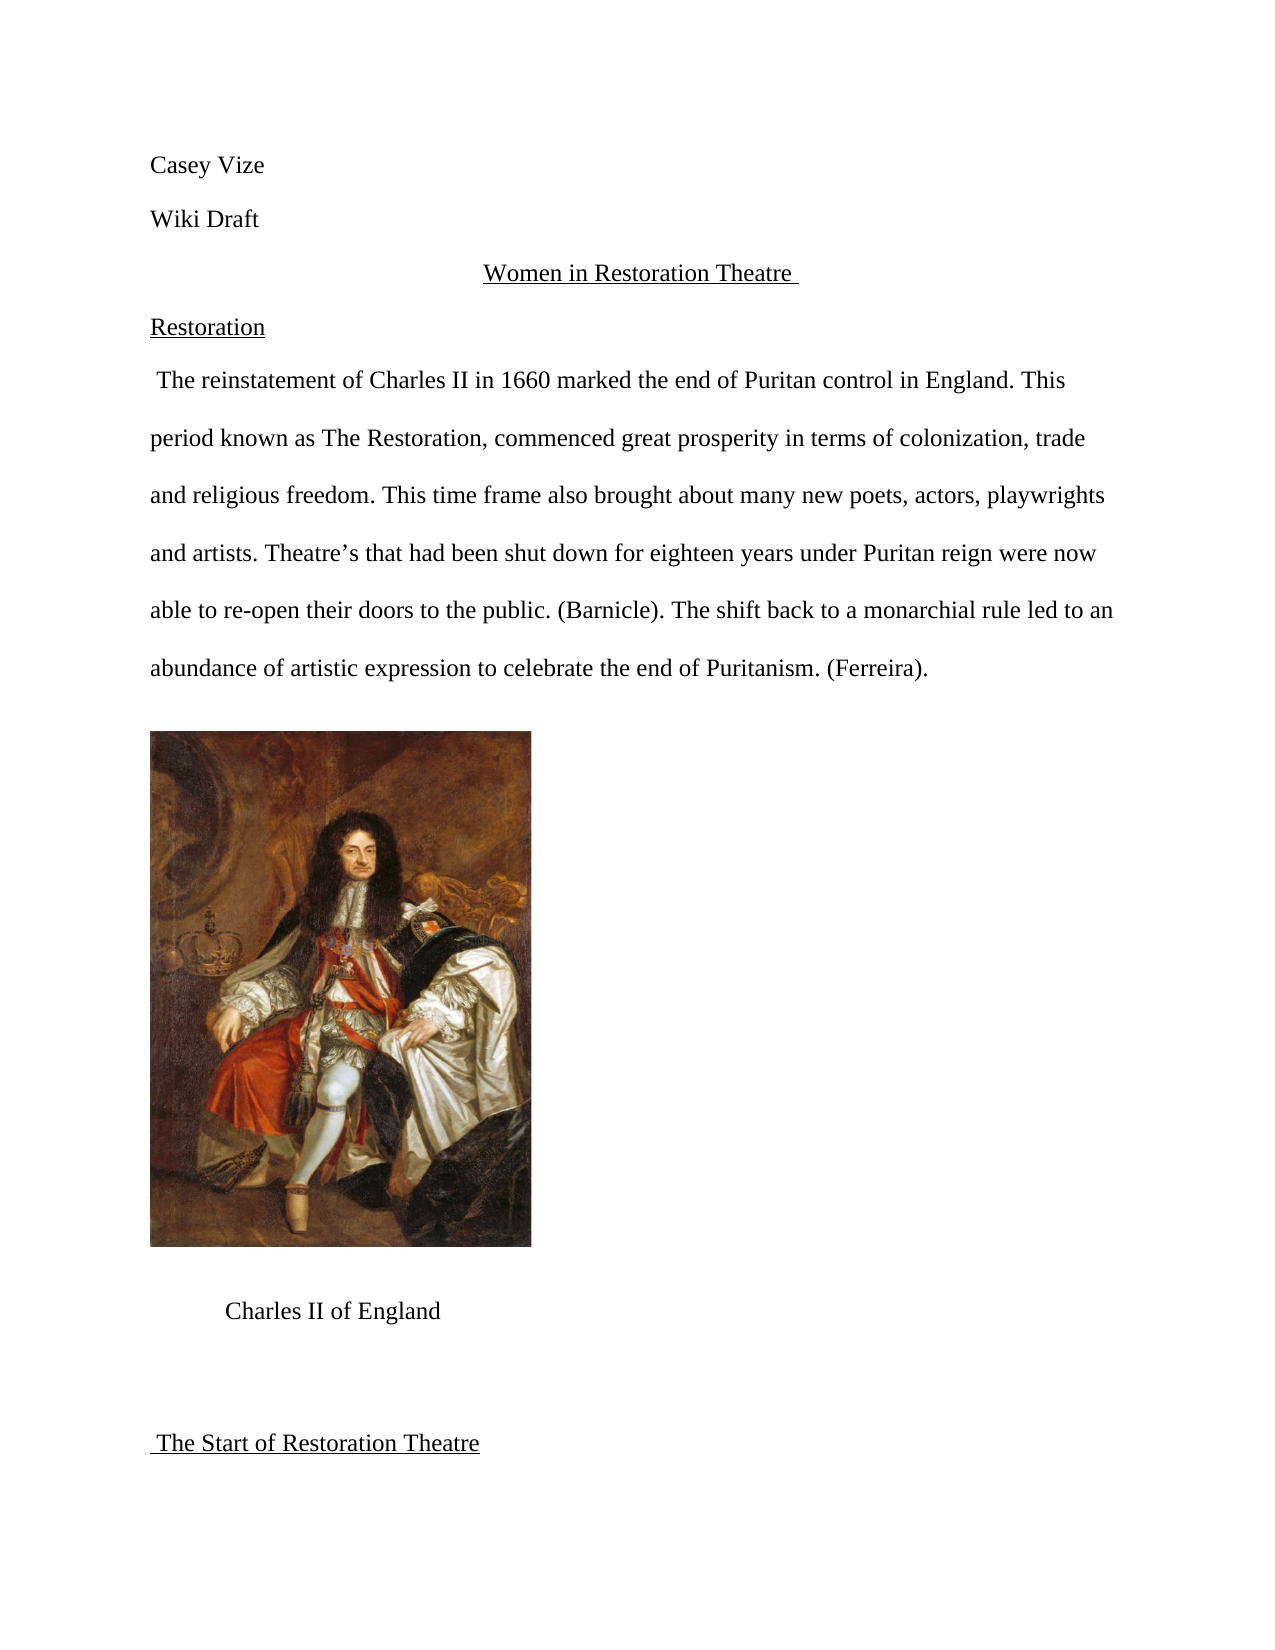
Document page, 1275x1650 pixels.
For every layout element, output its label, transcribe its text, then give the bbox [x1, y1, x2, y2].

text The reinstatement of Charles II in 1660 marked the end of Puritan control in England. This period known as The Restoration, commenced great prosperity in terms of colonization, trade and religious freedom. This time frame also brought about many new poets, actors, playwrights and artists. Theatre’s that had been shut down for eighteen years under Puritan reign were now able to re-open their doors to the public. (Barnicle). The shift back to a monarchial rule led to an abundance of artistic expression to celebrate the end of Puritanism. (Ferreira). [150, 365, 1125, 682]
text Casey Vize [150, 150, 1125, 179]
text Charles II of England [150, 1296, 1125, 1324]
text Restoration [150, 312, 1125, 340]
text Wiki Draft [150, 204, 1125, 233]
text Women in Restoration Theatre [150, 258, 1125, 286]
text The Start of Restoration Theatre [150, 1428, 1125, 1457]
picture [150, 731, 532, 1247]
